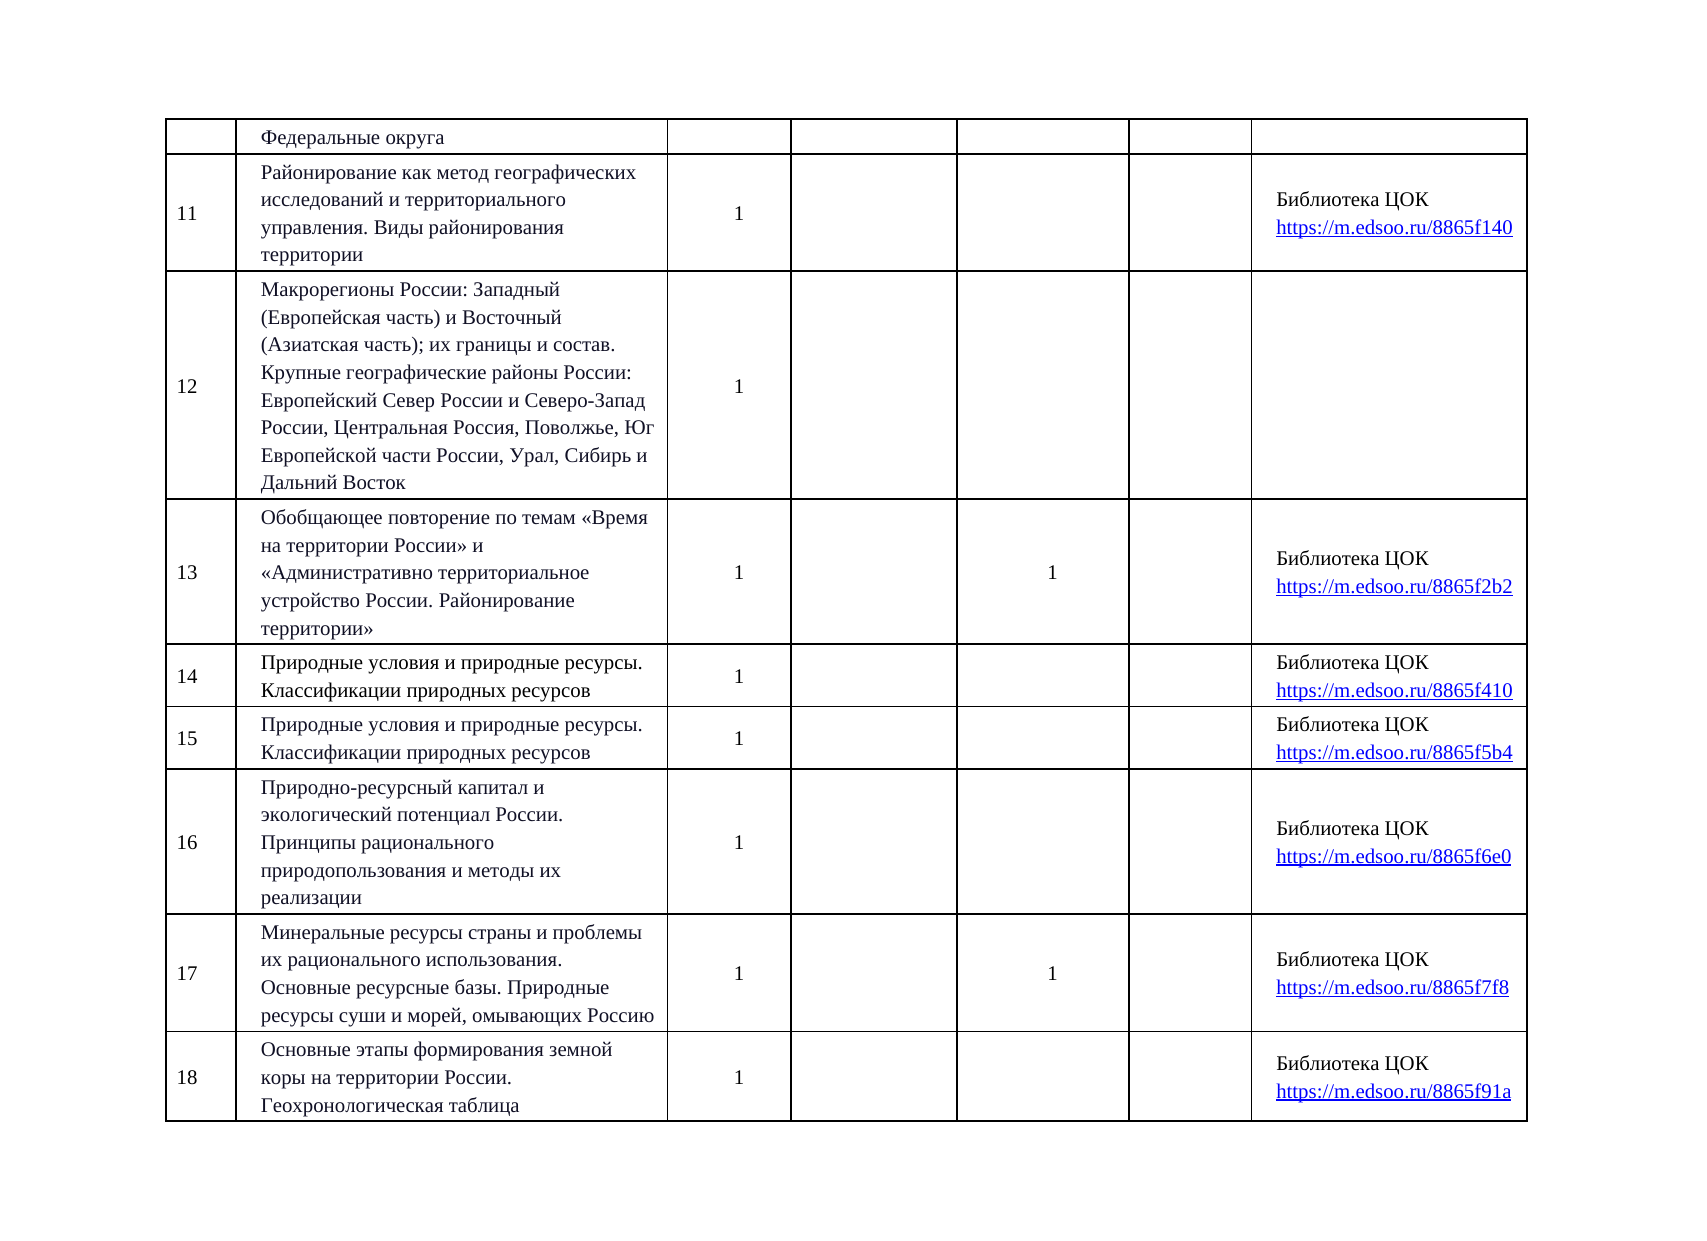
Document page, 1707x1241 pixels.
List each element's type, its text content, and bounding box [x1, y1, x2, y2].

table_cell [958, 770, 1128, 913]
table_cell Библиотека ЦОК https://m.edsoo.ru/8865f140 [1252, 155, 1526, 270]
table_cell [958, 272, 1128, 498]
table_cell 1 [668, 707, 790, 768]
table_cell 1 [958, 915, 1128, 1031]
table_cell Библиотека ЦОК https://m.edsoo.ru/8865f91a [1252, 1032, 1526, 1120]
table_cell 12 [167, 272, 235, 498]
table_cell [237, 120, 667, 153]
table_cell Обобщающее повторение по темам «Время на территории России» и «Административно территориальное устройство России. Районирование территории» [237, 500, 667, 643]
table_cell [1130, 915, 1251, 1031]
table_cell 1 [668, 1032, 790, 1120]
table_cell [792, 272, 956, 498]
table_cell 14 [167, 645, 235, 706]
table_cell 10 [167, 120, 235, 153]
table_cell 1 [668, 272, 790, 498]
table_cell Основные этапы формирования земной коры на территории России. Геохронологическая таблица [237, 1032, 667, 1120]
table_cell 1 [668, 120, 790, 153]
table_cell [1130, 272, 1251, 498]
table_cell [1130, 645, 1251, 706]
table_cell Библиотека ЦОК https://m.edsoo.ru/8865f2b2 [1252, 500, 1526, 643]
table_cell [1130, 120, 1251, 153]
table_cell [792, 707, 956, 768]
table_cell [1130, 770, 1251, 913]
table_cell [1252, 120, 1526, 153]
table_cell [1130, 155, 1251, 270]
table_cell 11 [167, 155, 235, 270]
table_cell 1 [668, 915, 790, 1031]
table_cell 1 [958, 500, 1128, 643]
table_cell [792, 500, 956, 643]
table_cell 1 [668, 645, 790, 706]
table_cell 17 [167, 915, 235, 1031]
table_cell Макрорегионы России: Западный (Европейская часть) и Восточный (Азиатская часть); их границы и состав. Крупные географические районы России: Европейский Север России и Северо-Запад России, Центральная Россия, Поволжье, Юг Европейской части России, Урал, Сибирь и Дальний Восток [237, 272, 667, 498]
table_cell [958, 155, 1128, 270]
table_cell [792, 645, 956, 706]
table_cell Природные условия и природные ресурсы. Классификации природных ресурсов [237, 707, 667, 768]
table_cell [958, 120, 1128, 153]
table_cell Библиотека ЦОК https://m.edsoo.ru/8865f6e0 [1252, 770, 1526, 913]
table_cell Библиотека ЦОК https://m.edsoo.ru/8865f5b4 [1252, 707, 1526, 768]
table_cell 13 [167, 500, 235, 643]
table_cell 15 [167, 707, 235, 768]
table_cell Природные условия и природные ресурсы. Классификации природных ресурсов [237, 645, 667, 706]
table_cell 16 [167, 770, 235, 913]
table_cell 1 [668, 500, 790, 643]
table_cell Библиотека ЦОК https://m.edsoo.ru/8865f7f8 [1252, 915, 1526, 1031]
table_cell Минеральные ресурсы страны и проблемы их рационального использования. Основные ресурсные базы. Природные ресурсы суши и морей, омывающих Россию [237, 915, 667, 1031]
table_cell [792, 770, 956, 913]
table_cell [958, 645, 1128, 706]
table_cell [792, 155, 956, 270]
table_cell [958, 1032, 1128, 1120]
table_cell 18 [167, 1032, 235, 1120]
table_cell [1252, 272, 1526, 498]
table_cell Природно-ресурсный капитал и экологический потенциал России. Принципы рационального природопользования и методы их реализации [237, 770, 667, 913]
table_cell 1 [668, 155, 790, 270]
table_cell Библиотека ЦОК https://m.edsoo.ru/8865f410 [1252, 645, 1526, 706]
table_cell [1130, 500, 1251, 643]
table_cell [792, 915, 956, 1031]
table_cell [792, 120, 956, 153]
table_cell [958, 707, 1128, 768]
table_cell [1130, 1032, 1251, 1120]
table_cell 1 [668, 770, 790, 913]
table_cell [1130, 707, 1251, 768]
table_cell Районирование как метод географических исследований и территориального управления. Виды районирования территории [237, 155, 667, 270]
table_cell [792, 1032, 956, 1120]
